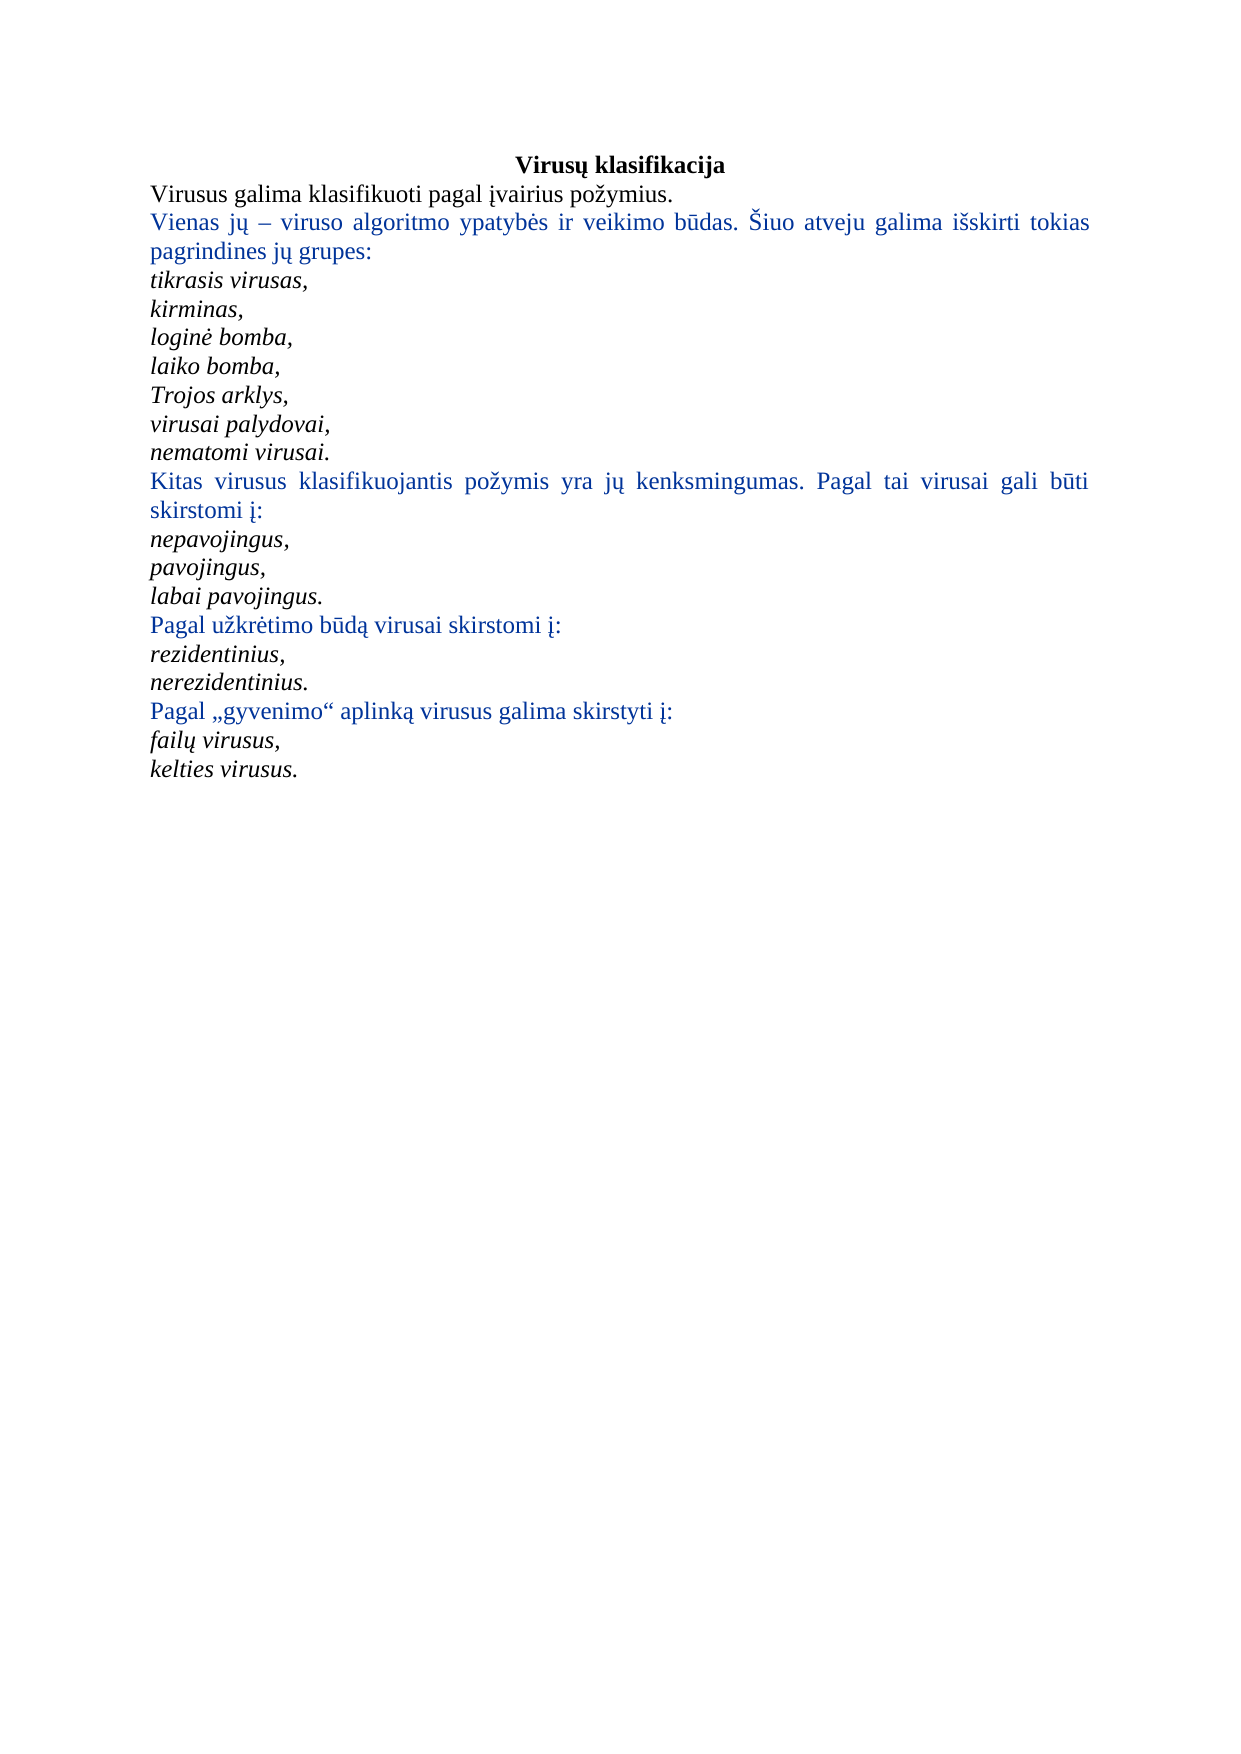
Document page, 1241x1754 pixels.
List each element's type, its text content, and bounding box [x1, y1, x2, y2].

text nepavojingus, [150, 524, 1090, 552]
text Pagal „gyvenimo“ aplinką virusus galima skirstyti į: [150, 696, 1090, 725]
text Virusus galima klasifikuoti pagal įvairius požymius. [150, 179, 1090, 207]
text Trojos arklys, [150, 380, 1090, 409]
text rezidentinius, [150, 639, 1090, 667]
text pavojingus, [150, 552, 1090, 581]
text Vienas jų – viruso algoritmo ypatybės ir veikimo būdas. Šiuo atveju galima išskirti tokias pagrindines jų grupes: [150, 207, 1090, 265]
text kirminas, [150, 294, 1090, 322]
text virusai palydovai, [150, 409, 1090, 437]
text Virusų klasifikacija [150, 150, 1090, 179]
text tikrasis virusas, [150, 265, 1090, 294]
text failų virusus, [150, 725, 1090, 754]
text Pagal užkrėtimo būdą virusai skirstomi į: [150, 610, 1090, 639]
text kelties virusus. [150, 754, 1090, 782]
text Kitas virusus klasifikuojantis požymis yra jų kenksmingumas. Pagal tai virusai gali būti skirstomi į: [150, 466, 1090, 524]
text labai pavojingus. [150, 581, 1090, 610]
text loginė bomba, [150, 322, 1090, 351]
text nematomi virusai. [150, 437, 1090, 466]
text nerezidentinius. [150, 667, 1090, 696]
text laiko bomba, [150, 351, 1090, 380]
